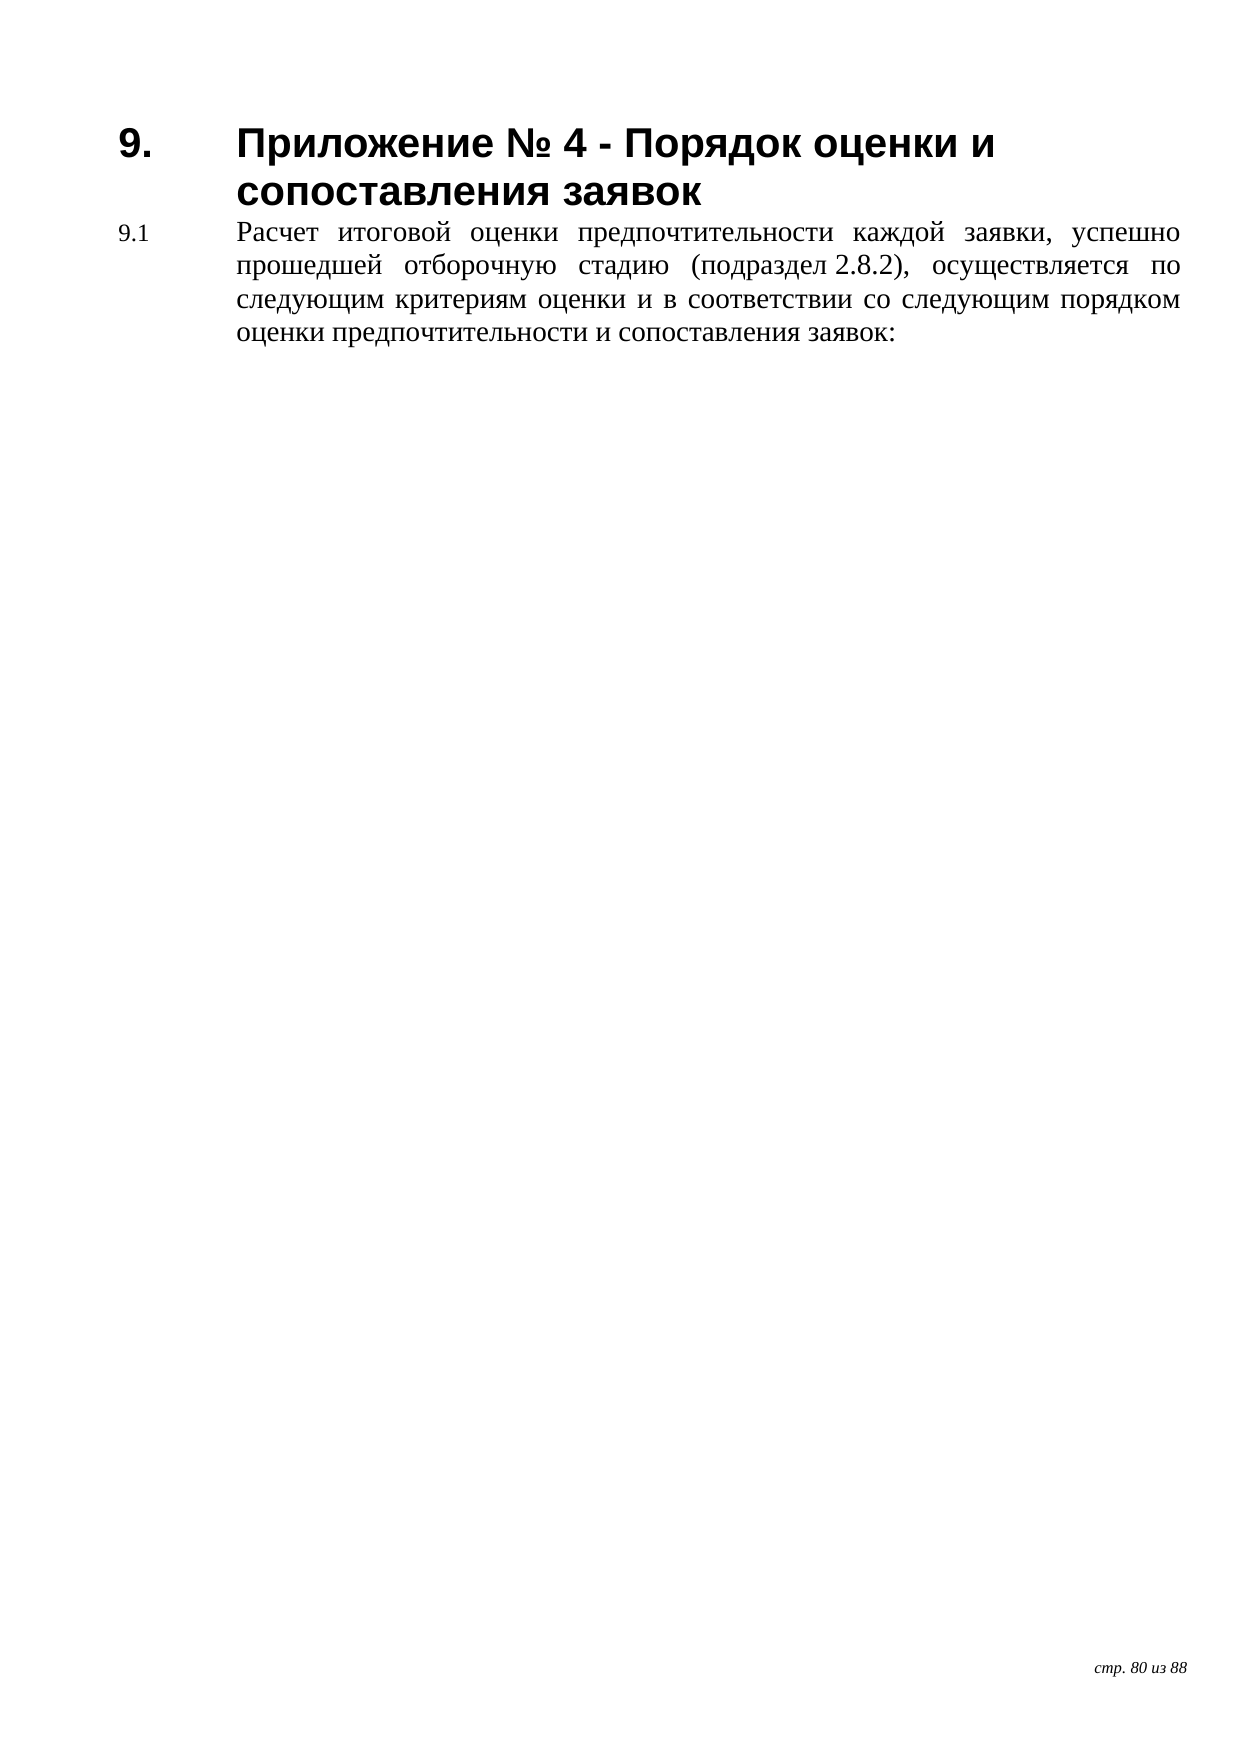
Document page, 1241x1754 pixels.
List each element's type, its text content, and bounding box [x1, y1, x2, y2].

subtitle Приложение № 4 - Порядок оценки и сопоставления заявок [118, 118, 1181, 214]
list Расчет итоговой оценки предпочтительности каждой заявки, успешно прошедшей отборочную стадию (подраздел 2.8.2), осуществляется по следующим критериям оценки и в соответствии со следующим порядком оценки предпочтительности и сопоставления заявок: [118, 214, 1181, 348]
